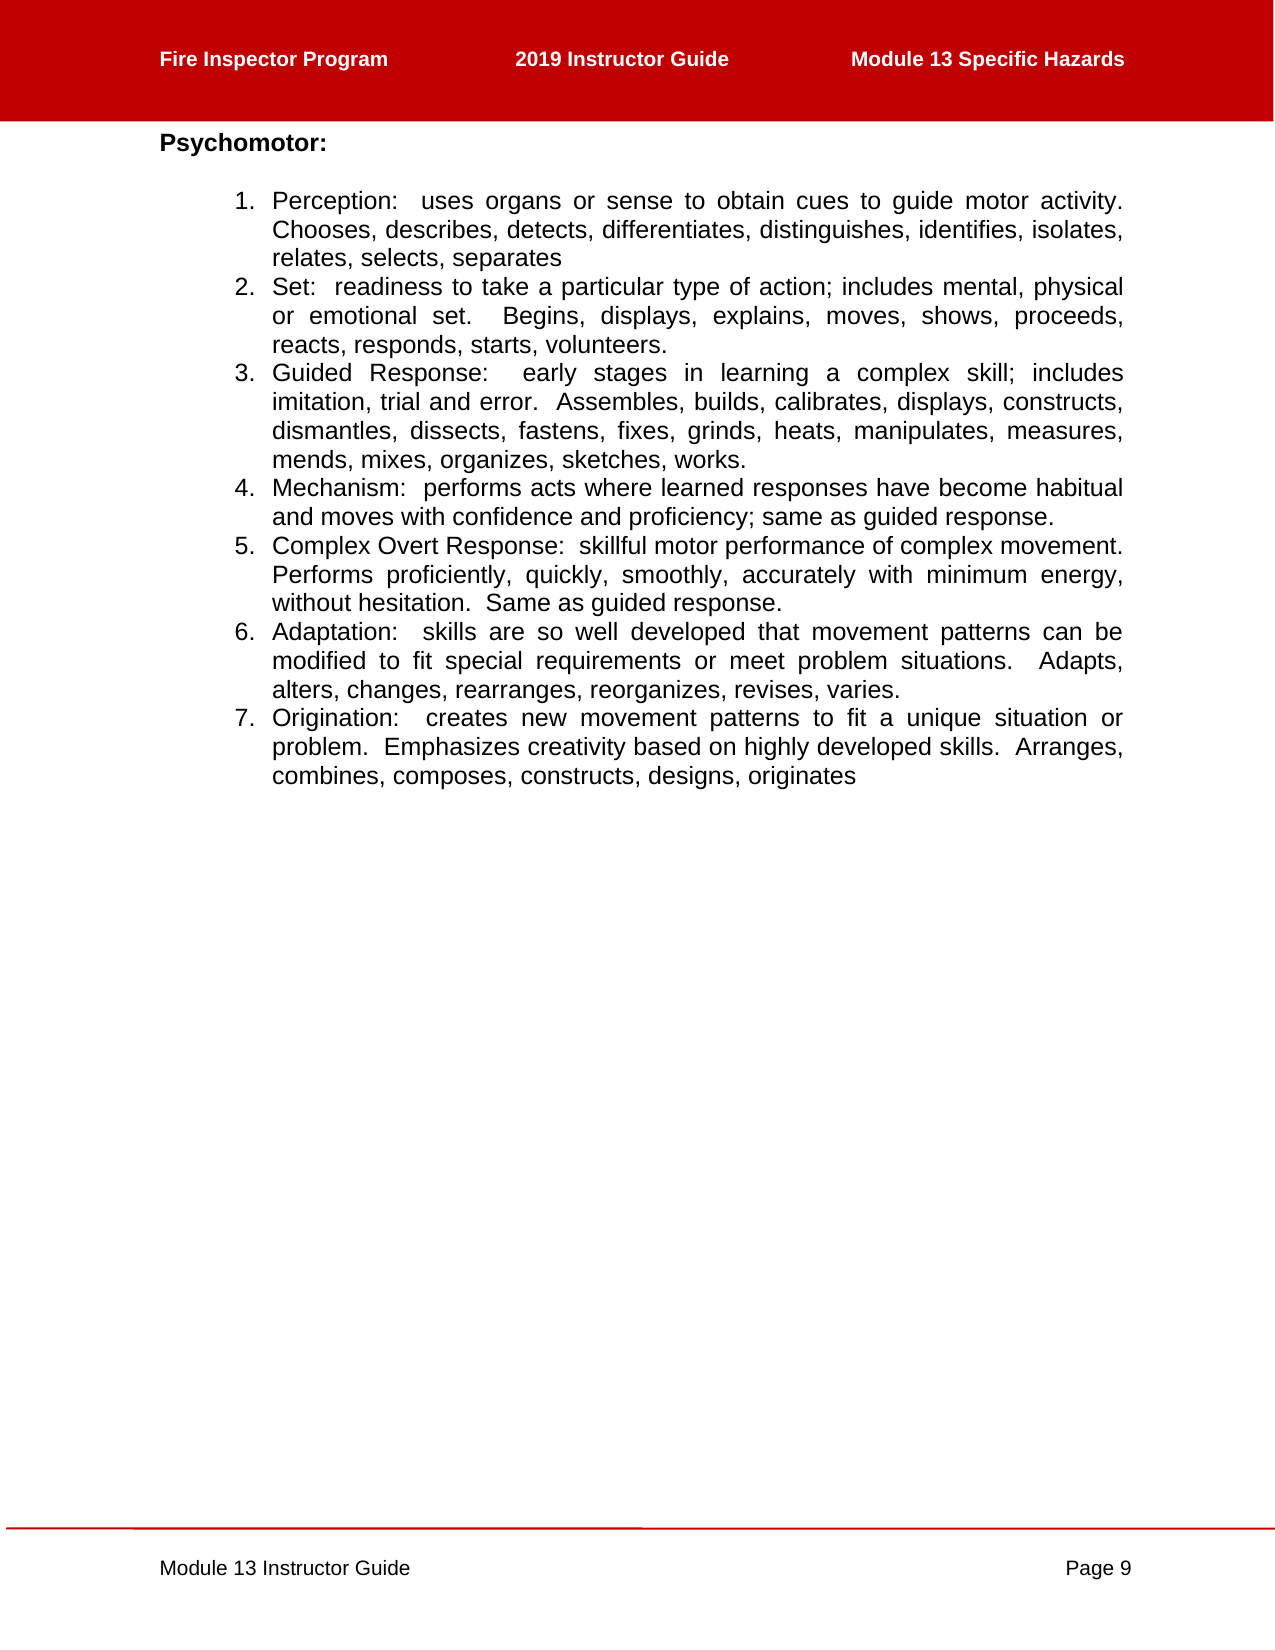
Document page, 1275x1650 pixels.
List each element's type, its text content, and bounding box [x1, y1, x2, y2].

list Perception: uses organs or sense to obtain cues to guide motor activity. Chooses, describes, detects, differentiates, distinguishes, identifies, isolates, relates, selects, separates [234, 186, 1125, 272]
list Complex Overt Response: skillful motor performance of complex movement. Performs proficiently, quickly, smoothly, accurately with minimum energy, without hesitation. Same as guided response. [234, 531, 1125, 617]
list Adaptation: skills are so well developed that movement patterns can be modified to fit special requirements or meet problem situations. Adapts, alters, changes, rearranges, reorganizes, revises, varies. [234, 617, 1125, 703]
text Psychomotor: [159, 128, 1125, 157]
list Mechanism: performs acts where learned responses have become habitual and moves with confidence and proficiency; same as guided response. [234, 473, 1125, 531]
list Guided Response: early stages in learning a complex skill; includes imitation, trial and error. Assembles, builds, calibrates, displays, constructs, dismantles, dissects, fastens, fixes, grinds, heats, manipulates, measures, mends, mixes, organizes, sketches, works. [234, 358, 1125, 473]
list Origination: creates new movement patterns to fit a unique situation or problem. Emphasizes creativity based on highly developed skills. Arranges, combines, composes, constructs, designs, originates [234, 703, 1125, 789]
list Set: readiness to take a particular type of action; includes mental, physical or emotional set. Begins, displays, explains, moves, shows, proceeds, reacts, responds, starts, volunteers. [234, 272, 1125, 358]
